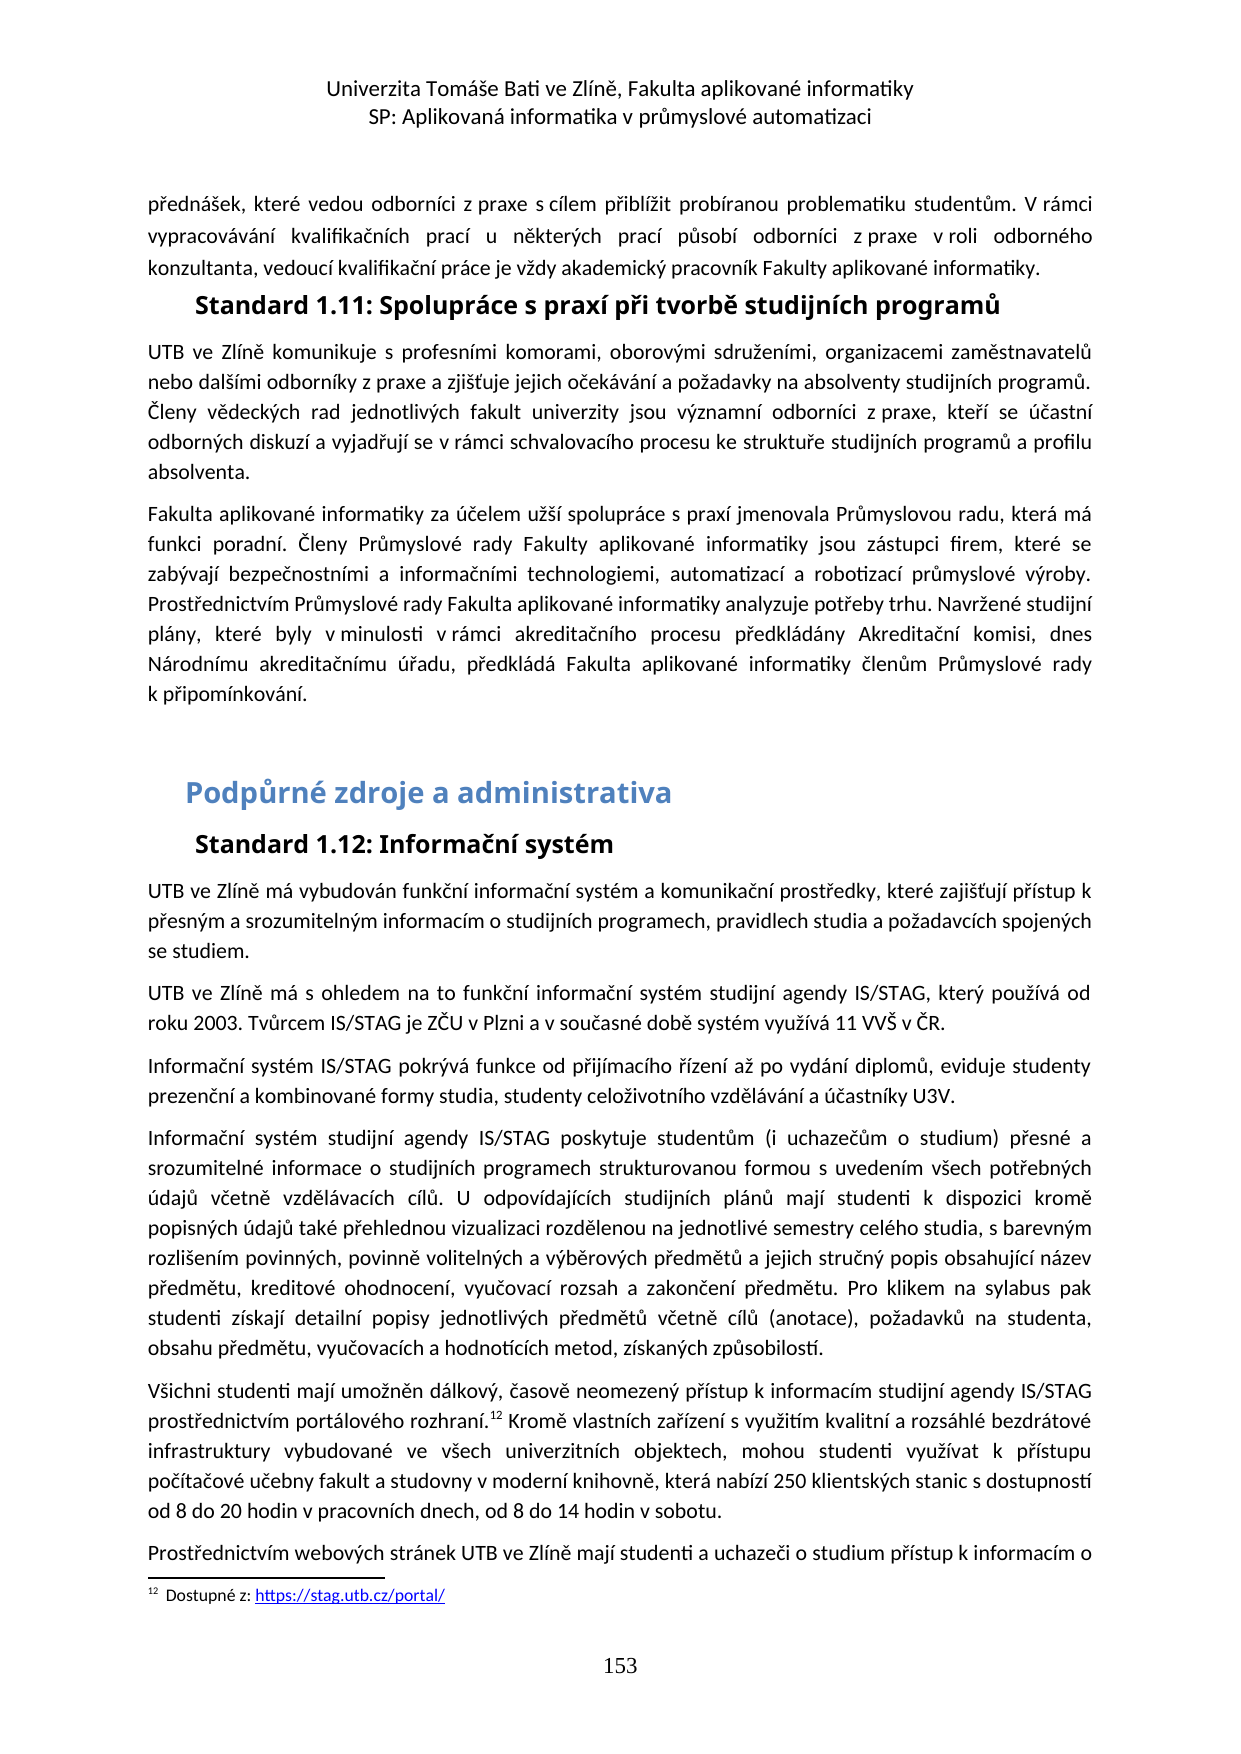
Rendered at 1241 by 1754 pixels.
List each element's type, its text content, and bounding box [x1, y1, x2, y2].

subtitle Standard 1.11: Spolupráce s praxí při tvorbě studijních programů [195, 288, 1093, 322]
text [148, 1537, 1093, 1567]
text UTB ve Zlíně má vybudován funkční informační systém a komunikační prostředky, které zajišťují přístup k přesným a srozumitelným informacím o studijních programech, pravidlech studia a požadavcích spojených se studiem. [148, 874, 1093, 964]
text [148, 186, 1093, 282]
text Všichni studenti mají umožněn dálkový, časově neomezený přístup k informacím studijní agendy IS/STAG prostřednictvím portálového rozhraní. Kromě vlastních zařízení s využitím kvalitní a rozsáhlé bezdrátové infrastruktury vybudované ve všech univerzitních objektech, mohou studenti využívat k přístupu počítačové učebny fakult a studovny v moderní knihovně, která nabízí 250 klientských stanic s dostupností od 8 do 20 hodin v pracovních dnech, od 8 do 14 hodin v sobotu. [148, 1374, 1093, 1524]
subtitle Podpůrné zdroje a administrativa [185, 772, 1093, 812]
text Informační systém IS/STAG pokrývá funkce od přijímacího řízení až po vydání diplomů, eviduje studenty prezenční a kombinované formy studia, studenty celoživotního vzdělávání a účastníky U3V. [148, 1049, 1093, 1109]
subtitle Standard 1.12: Informační systém [195, 827, 1093, 861]
text UTB ve Zlíně komunikuje s profesními komorami, oborovými sdruženími, organizacemi zaměstnavatelů nebo dalšími odborníky z praxe a zjišťuje jejich očekávání a požadavky na absolventy studijních programů. Členy vědeckých rad jednotlivých fakult univerzity jsou významní odborníci z praxe, kteří se účastní odborných diskuzí a vyjadřují se v rámci schvalovacího procesu ke struktuře studijních programů a profilu absolventa. [148, 335, 1093, 485]
text Fakulta aplikované informatiky za účelem užší spolupráce s praxí jmenovala Průmyslovou radu, která má funkci poradní. Členy Průmyslové rady Fakulty aplikované informatiky jsou zástupci firem, které se zabývají bezpečnostními a informačními technologiemi, automatizací a robotizací průmyslové výroby. Prostřednictvím Průmyslové rady Fakulta aplikované informatiky analyzuje potřeby trhu. Navržené studijní plány, které byly v minulosti v rámci akreditačního procesu předkládány Akreditační komisi, dnes Národnímu akreditačnímu úřadu, předkládá Fakulta aplikované informatiky členům Průmyslové rady k připomínkování. [148, 498, 1093, 708]
text UTB ve Zlíně má s ohledem na to funkční informační systém studijní agendy IS/STAG, který používá od roku 2003. Tvůrcem IS/STAG je ZČU v Plzni a v současné době systém využívá 11 VVŠ v ČR. [148, 977, 1093, 1037]
text Informační systém studijní agendy IS/STAG poskytuje studentům (i uchazečům o studium) přesné a srozumitelné informace o studijních programech strukturovanou formou s uvedením všech potřebných údajů včetně vzdělávacích cílů. U odpovídajících studijních plánů mají studenti k dispozici kromě popisných údajů také přehlednou vizualizaci rozdělenou na jednotlivé semestry celého studia, s barevným rozlišením povinných, povinně volitelných a výběrových předmětů a jejich stručný popis obsahující název předmětu, kreditové ohodnocení, vyučovací rozsah a zakončení předmětu. Pro klikem na sylabus pak studenti získají detailní popisy jednotlivých předmětů včetně cílů (anotace), požadavků na studenta, obsahu předmětu, vyučovacích a hodnotících metod, získaných způsobilostí. [148, 1122, 1093, 1362]
